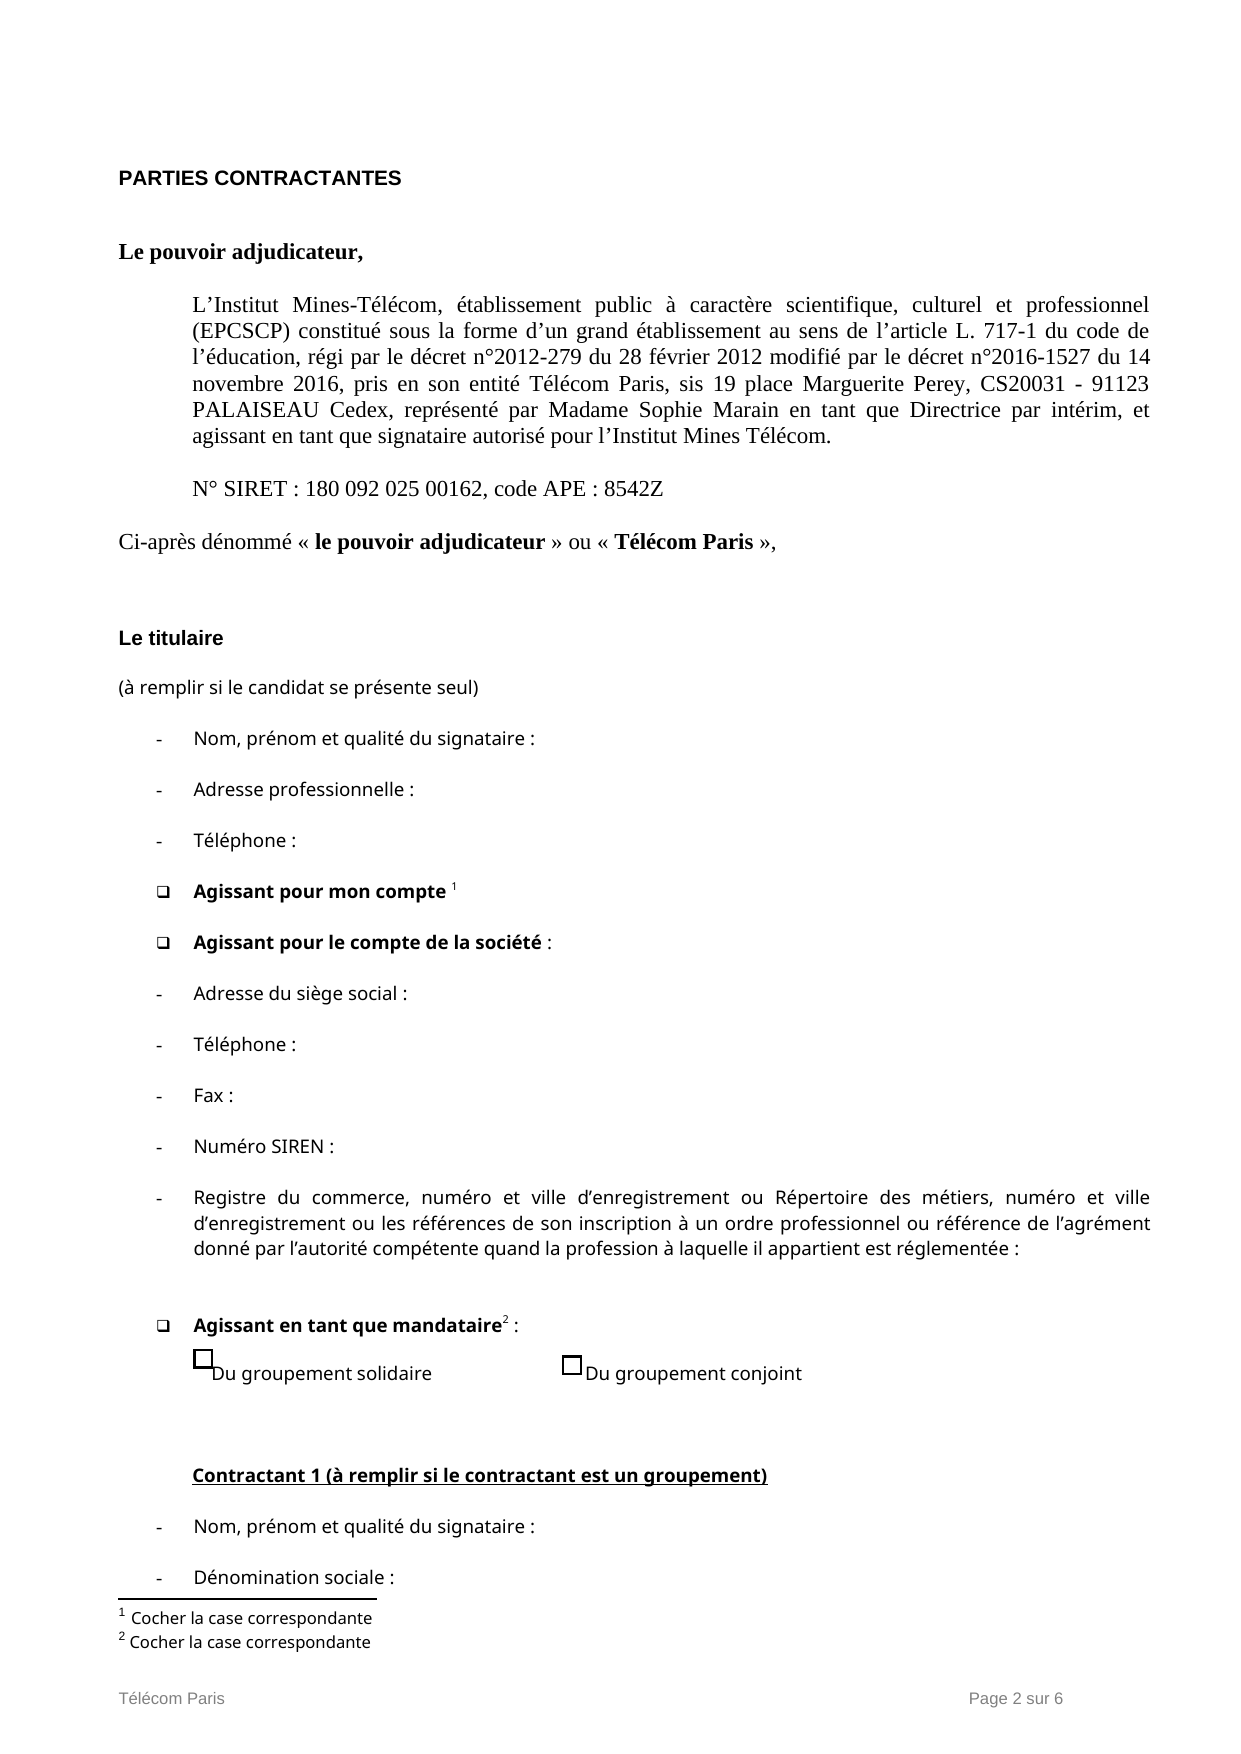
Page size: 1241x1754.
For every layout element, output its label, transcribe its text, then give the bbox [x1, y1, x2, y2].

text Du groupement solidaire Du groupement conjoint [192, 1338, 1152, 1385]
list Téléphone : [156, 827, 1152, 853]
list Agissant pour mon compte [156, 878, 1152, 904]
list Adresse du siège social : [156, 980, 1152, 1006]
list Adresse professionnelle : [156, 776, 1152, 802]
list Agissant pour le compte de la société : [156, 929, 1152, 955]
text (à remplir si le candidat se présente seul) [118, 674, 1152, 699]
text L’Institut Mines-Télécom, établissement public à caractère scientifique, culturel et professionnel (EPCSCP) constitué sous la forme d’un grand établissement au sens de l’article L. 717-1 du code de l’éducation, régi par le décret n°2012-279 du 28 février 2012 modifié par le décret n°2016-1527 du 14 novembre 2016, pris en son entité Télécom Paris, sis 19 place Marguerite Perey, CS20031 - 91123 PALAISEAU Cedex, représenté par Madame Sophie Marain en tant que Directrice par intérim, et agissant en tant que signataire autorisé pour l’Institut Mines Télécom. [192, 291, 1152, 449]
list Numéro SIREN : [156, 1133, 1152, 1159]
text PARTIES CONTRACTANTES [118, 166, 1152, 190]
text Ci-après dénommé « le pouvoir adjudicateur » ou « Télécom Paris », [118, 528, 1152, 554]
list Nom, prénom et qualité du signataire : [156, 1513, 1152, 1538]
text Le pouvoir adjudicateur, [118, 238, 1152, 264]
list Nom, prénom et qualité du signataire : [156, 725, 1152, 751]
text Contractant 1 (à remplir si le contractant est un groupement) [192, 1462, 1152, 1487]
list Fax : [156, 1082, 1152, 1108]
list Téléphone : [156, 1031, 1152, 1057]
text N° SIRET : 180 092 025 00162, code APE : 8542Z [192, 475, 1152, 502]
list Dénomination sociale : [156, 1564, 1152, 1589]
list Agissant en tant que mandataire : [156, 1312, 1152, 1338]
text Le titulaire [118, 626, 1152, 650]
